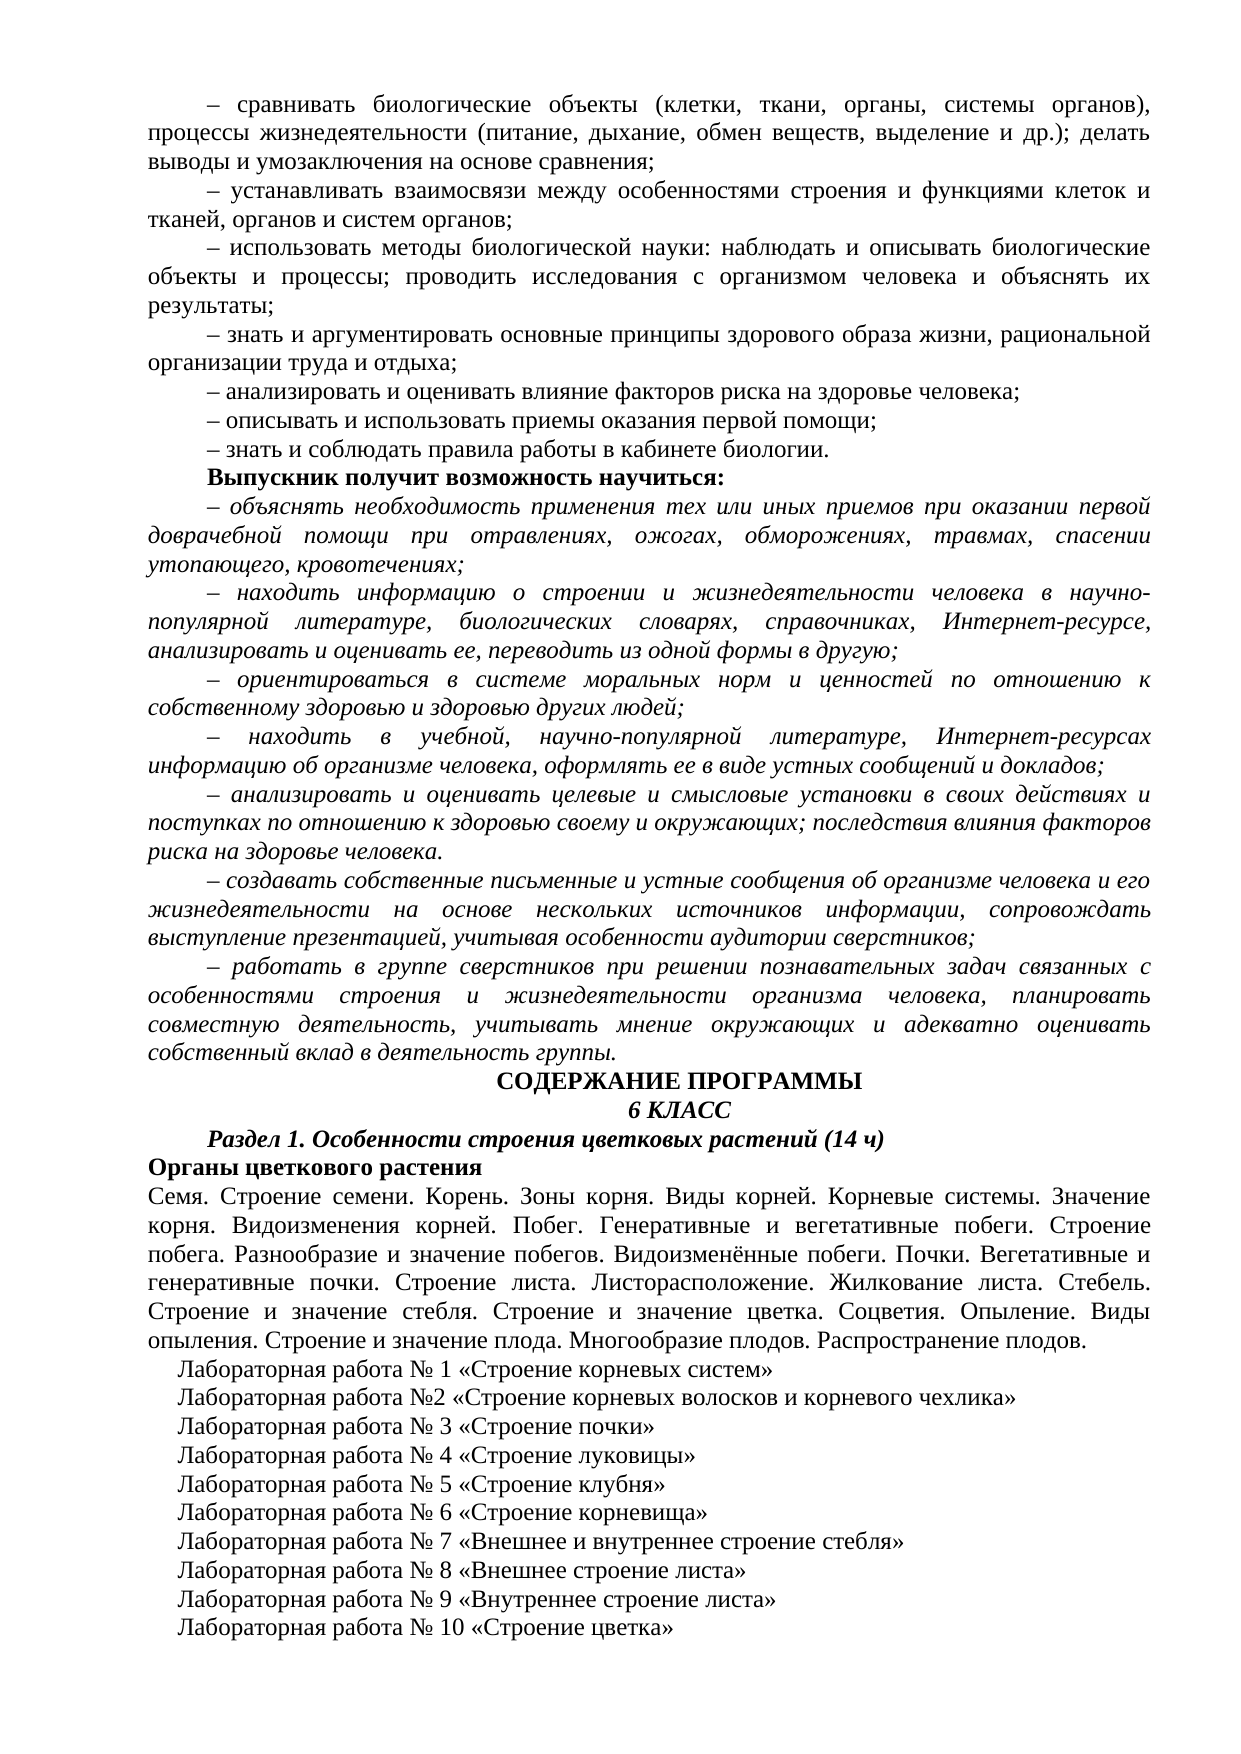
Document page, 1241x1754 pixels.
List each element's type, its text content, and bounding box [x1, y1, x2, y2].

text – работать в группе сверстников при решении познавательных задач связанных с особенностями строения и жизнедеятельности организма человека, планировать совместную деятельность, учитывать мнение окружающих и адекватно оценивать собственный вклад в деятельность группы. [148, 951, 1152, 1066]
text – находить в учебной, научно-популярной литературе, Интернет-ресурсах информацию об организме человека, оформлять ее в виде устных сообщений и докладов; [148, 721, 1152, 779]
text Раздел 1. Особенности строения цветковых растений (14 ч) [148, 1124, 1152, 1152]
text Лабораторная работа № 9 «Внутреннее строение листа» [148, 1584, 1152, 1612]
text Лабораторная работа № 5 «Строение клубня» [148, 1469, 1152, 1497]
text 6 КЛАСС [148, 1095, 1152, 1124]
text – использовать методы биологической науки: наблюдать и описывать биологические объекты и процессы; проводить исследования с организмом человека и объяснять их результаты; [148, 232, 1152, 319]
text Лабораторная работа № 10 «Строение цветка» [148, 1612, 1152, 1641]
text – создавать собственные письменные и устные сообщения об организме человека и его жизнедеятельности на основе нескольких источников информации, сопровождать выступление презентацией, учитывая особенности аудитории сверстников; [148, 865, 1152, 951]
text Органы цветкового растения [148, 1152, 1152, 1181]
text Лабораторная работа № 8 «Внешнее строение листа» [148, 1555, 1152, 1584]
text – устанавливать взаимосвязи между особенностями строения и функциями клеток и тканей, органов и систем органов; [148, 175, 1152, 232]
text – сравнивать биологические объекты (клетки, ткани, органы, системы органов), процессы жизнедеятельности (питание, дыхание, обмен веществ, выделение и др.); делать выводы и умозаключения на основе сравнения; [148, 89, 1152, 175]
text СОДЕРЖАНИЕ ПРОГРАММЫ [148, 1066, 1152, 1095]
text Лабораторная работа № 3 «Строение почки» [148, 1411, 1152, 1440]
text – описывать и использовать приемы оказания первой помощи; [148, 405, 1152, 434]
text Семя. Строение семени. Корень. Зоны корня. Виды корней. Корневые системы. Значение корня. Видоизменения корней. Побег. Генеративные и вегетативные побеги. Строение побега. Разнообразие и значение побегов. Видоизменённые побеги. Почки. Вегетативные и генеративные почки. Строение листа. Листорасположение. Жилкование листа. Стебель. Строение и значение стебля. Строение и значение цветка. Соцветия. Опыление. Виды опыления. Строение и значение плода. Многообразие плодов. Распространение плодов. [148, 1181, 1152, 1354]
text Лабораторная работа № 1 «Строение корневых систем» [148, 1354, 1152, 1382]
text Лабораторная работа №2 «Строение корневых волосков и корневого чехлика» [148, 1382, 1152, 1411]
text Лабораторная работа № 6 «Строение корневища» [148, 1497, 1152, 1526]
text – находить информацию о строении и жизнедеятельности человека в научно-популярной литературе, биологических словарях, справочниках, Интернет-ресурсе, анализировать и оценивать ее, переводить из одной формы в другую; [148, 577, 1152, 664]
text Лабораторная работа № 4 «Строение луковицы» [148, 1440, 1152, 1469]
text – знать и аргументировать основные принципы здорового образа жизни, рациональной организации труда и отдыха; [148, 319, 1152, 376]
text – объяснять необходимость применения тех или иных приемов при оказании первой доврачебной помощи при отравлениях, ожогах, обморожениях, травмах, спасении утопающего, кровотечениях; [148, 491, 1152, 577]
text – ориентироваться в системе моральных норм и ценностей по отношению к собственному здоровью и здоровью других людей; [148, 664, 1152, 721]
text – знать и соблюдать правила работы в кабинете биологии. [148, 434, 1152, 462]
text Выпускник получит возможность научиться: [148, 462, 1152, 491]
text Лабораторная работа № 7 «Внешнее и внутреннее строение стебля» [148, 1526, 1152, 1555]
text – анализировать и оценивать целевые и смысловые установки в своих действиях и поступках по отношению к здоровью своему и окружающих; последствия влияния факторов риска на здоровье человека. [148, 779, 1152, 865]
text – анализировать и оценивать влияние факторов риска на здоровье человека; [148, 376, 1152, 405]
